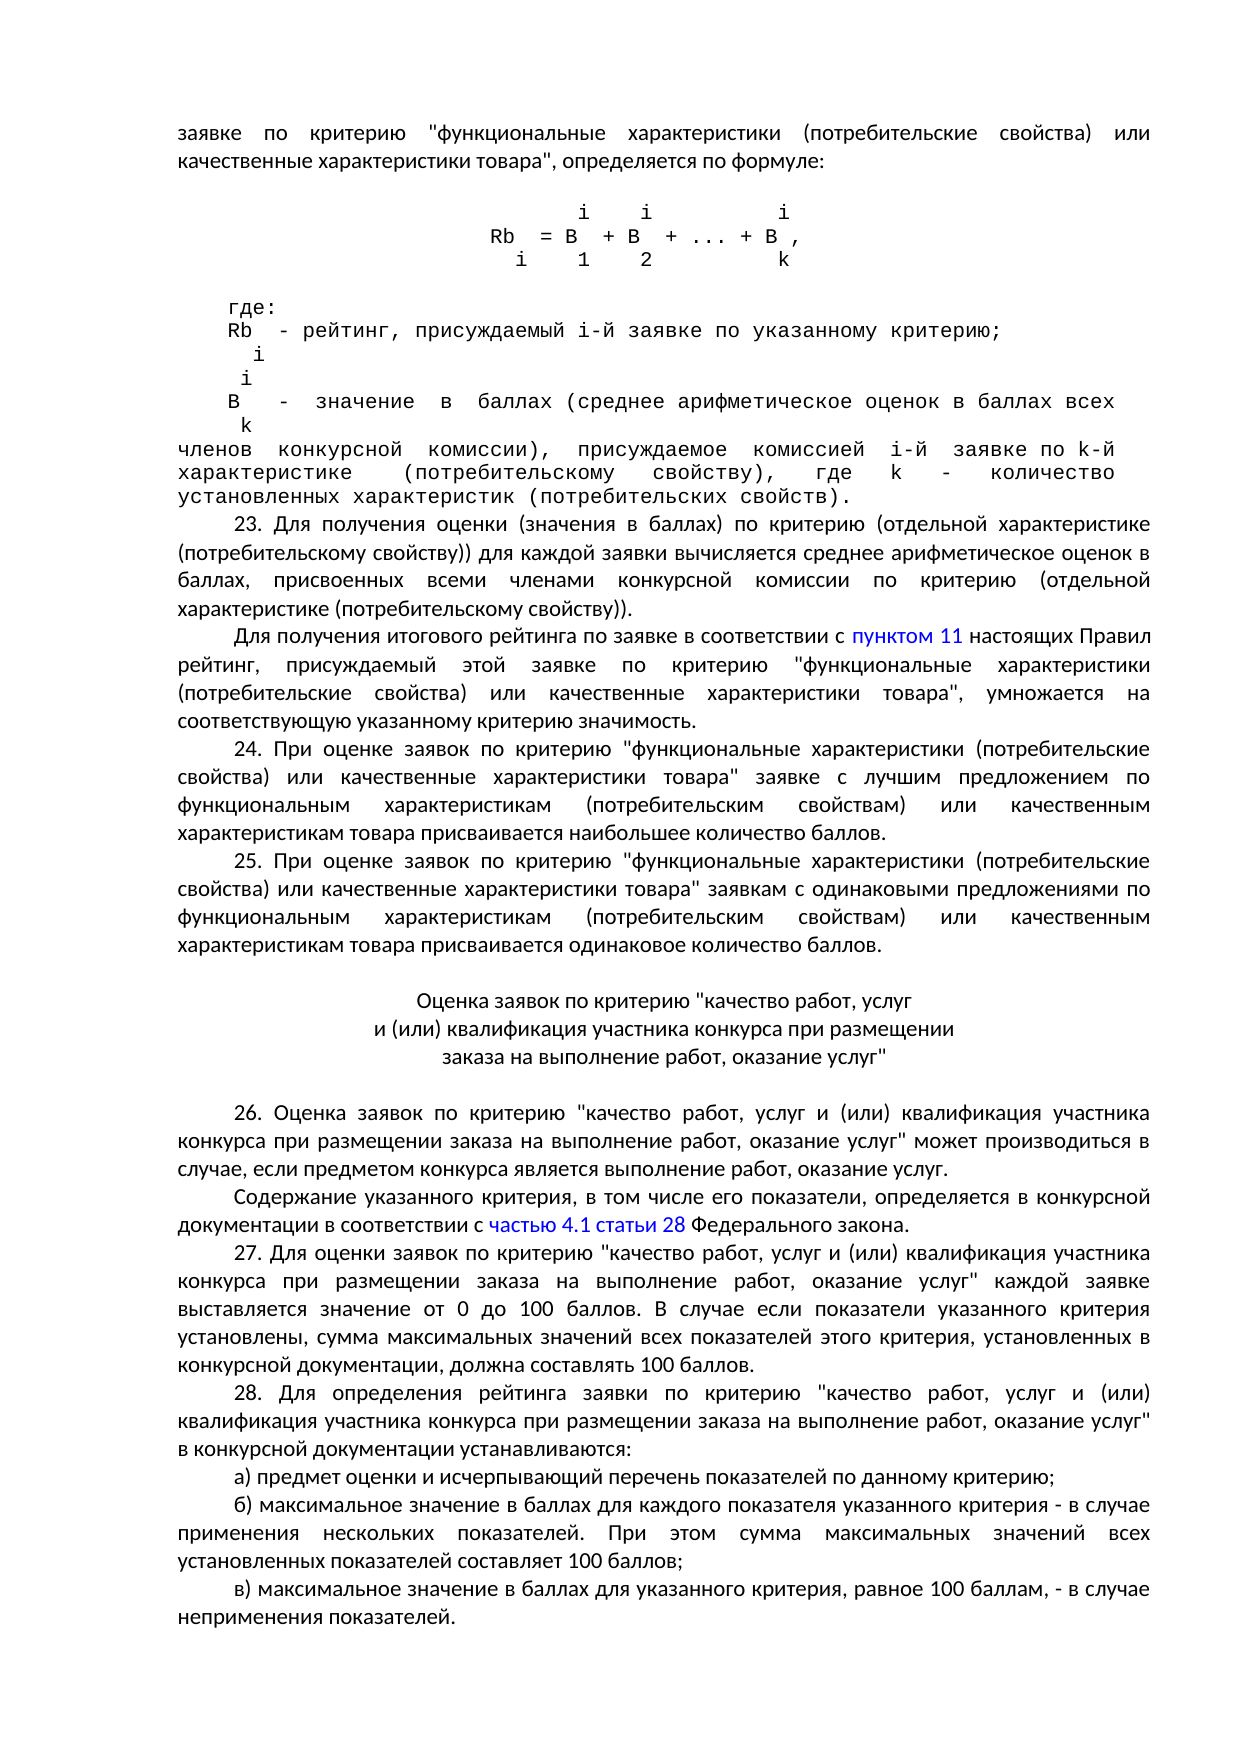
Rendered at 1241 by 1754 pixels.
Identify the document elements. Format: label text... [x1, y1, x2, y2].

text характеристике (потребительскому свойству), где k - количество [177, 462, 1152, 486]
text где: [177, 297, 1152, 320]
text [177, 118, 1152, 174]
text Rb - рейтинг, присуждаемый i-й заявке по указанному критерию; [177, 320, 1152, 344]
text i [177, 344, 1152, 368]
text б) максимальное значение в баллах для каждого показателя указанного критерия - в случае применения нескольких показателей. При этом сумма максимальных значений всех установленных показателей составляет 100 баллов; [177, 1490, 1152, 1574]
text 23. Для получения оценки (значения в баллах) по критерию (отдельной характеристике (потребительскому свойству)) для каждой заявки вычисляется среднее арифметическое оценок в баллах, присвоенных всеми членами конкурсной комиссии по критерию (отдельной характеристике (потребительскому свойству)). [177, 509, 1152, 622]
text Оценка заявок по критерию "качество работ, услуг [177, 986, 1152, 1014]
text заказа на выполнение работ, оказание услуг" [177, 1042, 1152, 1070]
text и (или) квалификация участника конкурса при размещении [177, 1014, 1152, 1042]
text установленных характеристик (потребительских свойств). [177, 486, 1152, 509]
text Rb = B + B + ... + B , [177, 226, 1152, 249]
text в) максимальное значение в баллах для указанного критерия, равное 100 баллам, - в случае неприменения показателей. [177, 1574, 1152, 1630]
text B - значение в баллах (среднее арифметическое оценок в баллах всех [177, 391, 1152, 415]
text i [177, 368, 1152, 391]
text 28. Для определения рейтинга заявки по критерию "качество работ, услуг и (или) квалификация участника конкурса при размещении заказа на выполнение работ, оказание услуг" в конкурсной документации устанавливаются: [177, 1378, 1152, 1462]
text Содержание указанного критерия, в том числе его показатели, определяется в конкурсной документации в соответствии с частью 4.1 статьи 28 Федерального закона. [177, 1182, 1152, 1238]
text i i i [177, 202, 1152, 226]
text членов конкурсной комиссии), присуждаемое комиссией i-й заявке по k-й [177, 439, 1152, 462]
text 25. При оценке заявок по критерию "функциональные характеристики (потребительские свойства) или качественные характеристики товара" заявкам с одинаковыми предложениями по функциональным характеристикам (потребительским свойствам) или качественным характеристикам товара присваивается одинаковое количество баллов. [177, 846, 1152, 958]
text 24. При оценке заявок по критерию "функциональные характеристики (потребительские свойства) или качественные характеристики товара" заявке с лучшим предложением по функциональным характеристикам (потребительским свойствам) или качественным характеристикам товара присваивается наибольшее количество баллов. [177, 734, 1152, 846]
text 27. Для оценки заявок по критерию "качество работ, услуг и (или) квалификация участника конкурса при размещении заказа на выполнение работ, оказание услуг" каждой заявке выставляется значение от 0 до 100 баллов. В случае если показатели указанного критерия установлены, сумма максимальных значений всех показателей этого критерия, установленных в конкурсной документации, должна составлять 100 баллов. [177, 1238, 1152, 1378]
text 26. Оценка заявок по критерию "качество работ, услуг и (или) квалификация участника конкурса при размещении заказа на выполнение работ, оказание услуг" может производиться в случае, если предметом конкурса является выполнение работ, оказание услуг. [177, 1098, 1152, 1182]
text i 1 2 k [177, 249, 1152, 273]
text Для получения итогового рейтинга по заявке в соответствии с пунктом 11 настоящих Правил рейтинг, присуждаемый этой заявке по критерию "функциональные характеристики (потребительские свойства) или качественные характеристики товара", умножается на соответствующую указанному критерию значимость. [177, 622, 1152, 734]
text k [177, 415, 1152, 439]
text а) предмет оценки и исчерпывающий перечень показателей по данному критерию; [177, 1462, 1152, 1490]
